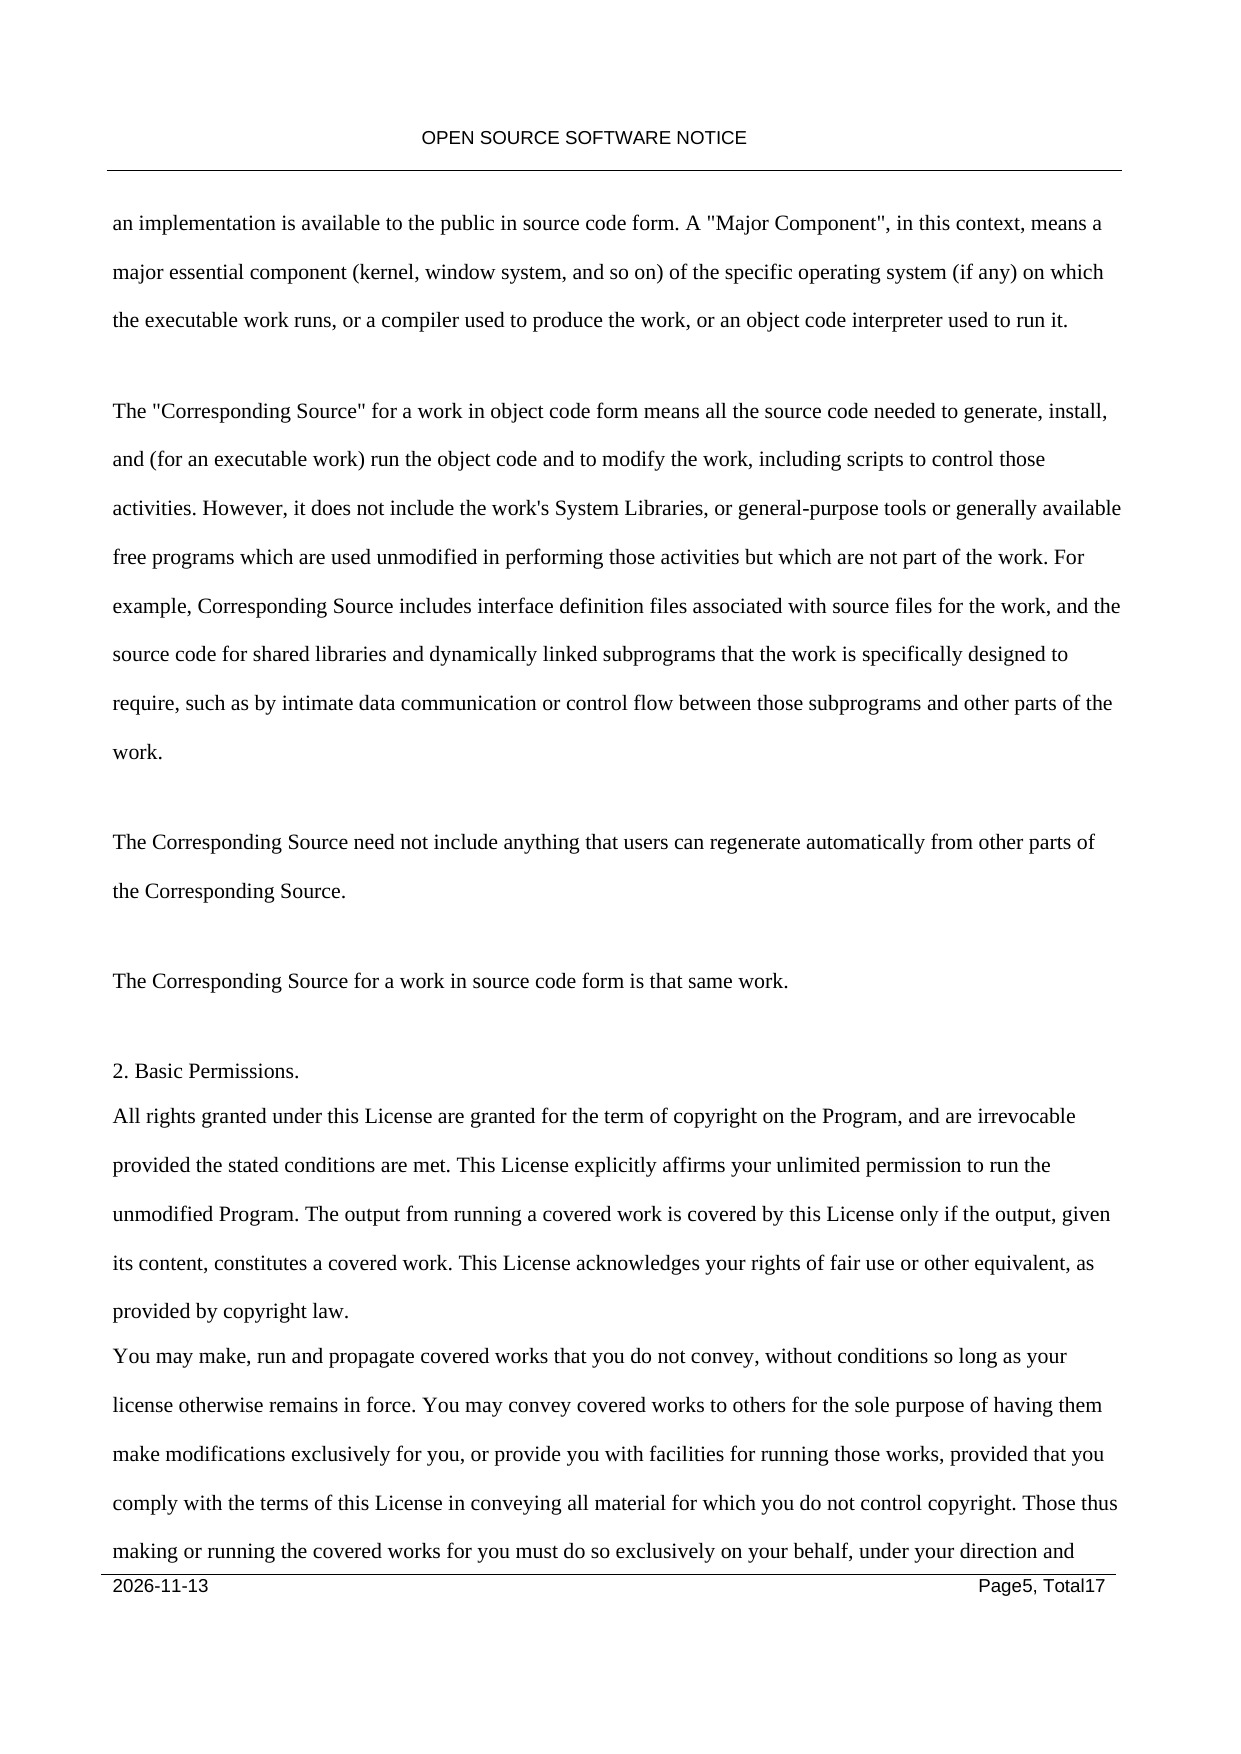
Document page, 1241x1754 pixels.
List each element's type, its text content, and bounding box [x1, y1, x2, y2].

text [112, 206, 1128, 336]
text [112, 1340, 1128, 1567]
text 2. Basic Permissions. [112, 1055, 1128, 1087]
text The "Corresponding Source" for a work in object code form means all the source code needed to generate, install, and (for an executable work) run the object code and to modify the work, including scripts to control those activities. However, it does not include the work's System Libraries, or general-purpose tools or generally available free programs which are used unmodified in performing those activities but which are not part of the work. For example, Corresponding Source includes interface definition files associated with source files for the work, and the source code for shared libraries and dynamically linked subprograms that the work is specifically designed to require, such as by intimate data communication or control flow between those subprograms and other parts of the work. [112, 394, 1128, 768]
text The Corresponding Source need not include anything that users can regenerate automatically from other parts of the Corresponding Source. [112, 826, 1128, 907]
text All rights granted under this License are granted for the term of copyright on the Program, and are irrevocable provided the stated conditions are met. This License explicitly affirms your unlimited permission to run the unmodified Program. The output from running a covered work is covered by this License only if the output, given its content, constitutes a covered work. This License acknowledges your rights of fair use or other equivalent, as provided by copyright law. [112, 1100, 1128, 1327]
text The Corresponding Source for a work in source code form is that same work. [112, 964, 1128, 997]
